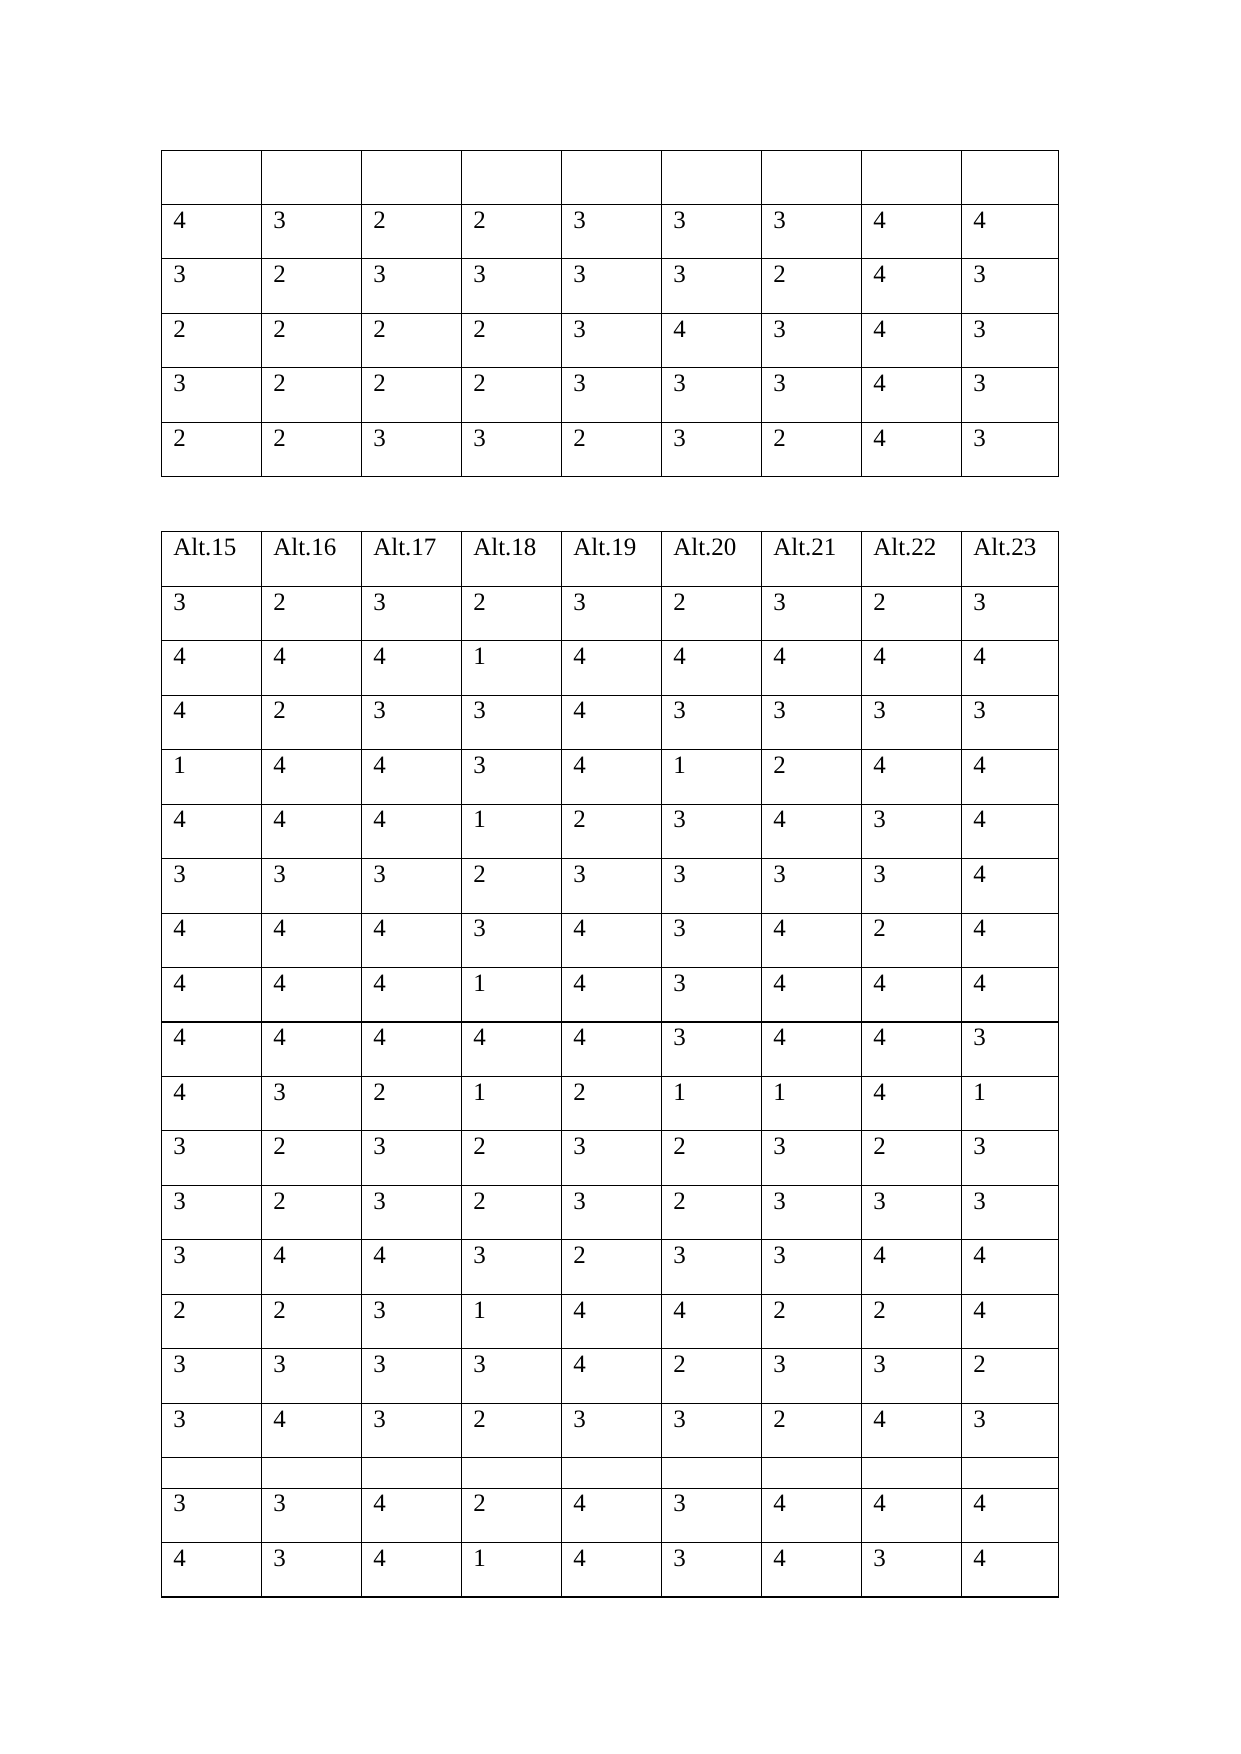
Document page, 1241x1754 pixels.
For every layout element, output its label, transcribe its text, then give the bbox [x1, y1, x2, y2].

table_header Tabulasi Data Penelitian Altruisme [150, 150, 1058, 1597]
